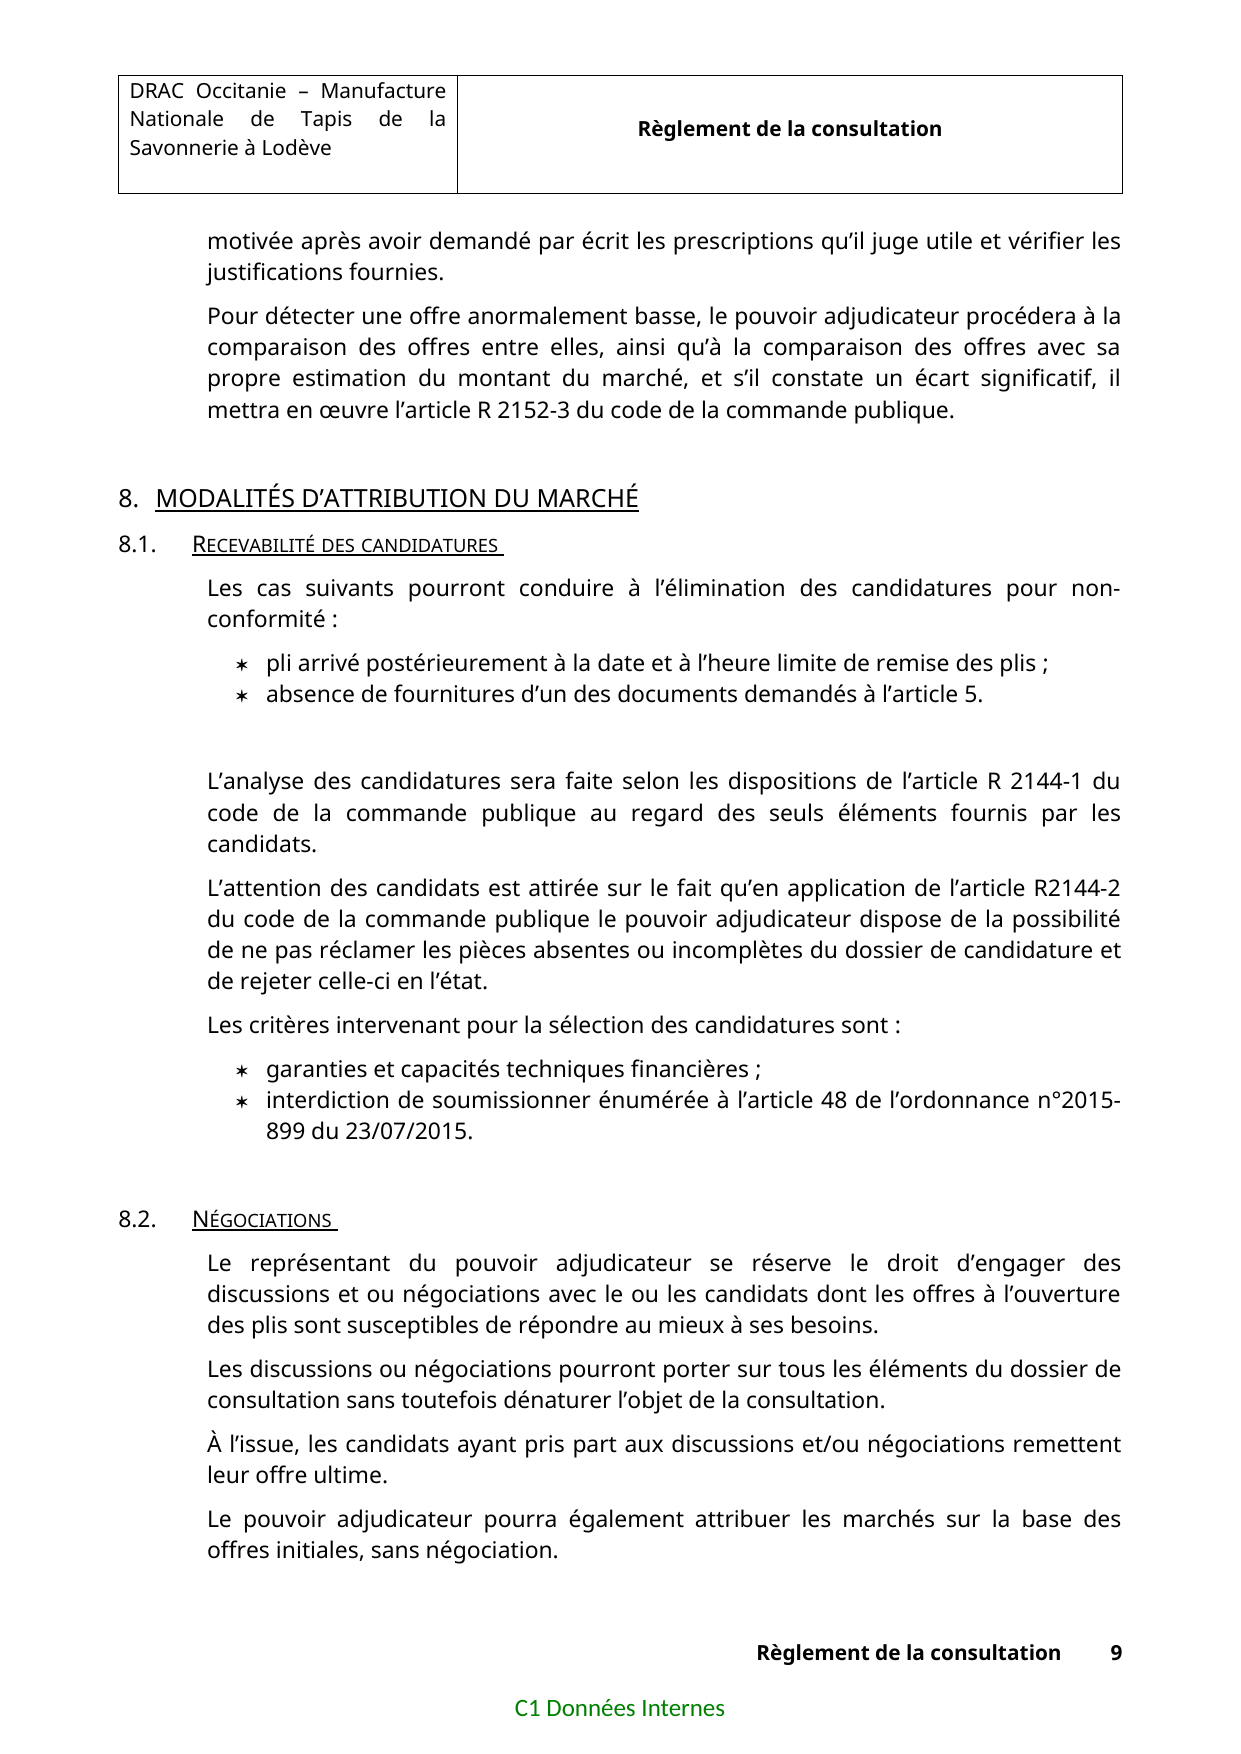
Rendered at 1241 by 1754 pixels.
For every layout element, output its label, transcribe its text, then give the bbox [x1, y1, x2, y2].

text Pour détecter une offre anormalement basse, le pouvoir adjudicateur procédera à la comparaison des offres entre elles, ainsi qu’à la comparaison des offres avec sa propre estimation du montant du marché, et s’il constate un écart significatif, il mettra en œuvre l’article R 2152-3 du code de la commande publique. [207, 300, 1122, 425]
text Les discussions ou négociations pourront porter sur tous les éléments du dossier de consultation sans toutefois dénaturer l’objet de la consultation. [207, 1353, 1122, 1415]
text Le représentant du pouvoir adjudicateur se réserve le droit d’engager des discussions et ou négociations avec le ou les candidats dont les offres à l’ouverture des plis sont susceptibles de répondre au mieux à ses besoins. [207, 1246, 1122, 1340]
list absence de fournitures d’un des documents demandés à l’article 5. [236, 678, 1122, 709]
list garanties et capacités techniques financières ; [236, 1053, 1122, 1084]
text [207, 225, 1122, 287]
subtitle Recevabilité des candidatures [118, 528, 1122, 559]
list pli arrivé postérieurement à la date et à l’heure limite de remise des plis ; [236, 646, 1122, 678]
text Le pouvoir adjudicateur pourra également attribuer les marchés sur la base des offres initiales, sans négociation. [207, 1503, 1122, 1565]
subtitle Modalités d’attribution du marché [118, 481, 1122, 515]
text Les cas suivants pourront conduire à l’élimination des candidatures pour non-conformité : [207, 571, 1122, 634]
list interdiction de soumissionner énumérée à l’article 48 de l’ordonnance n°2015-899 du 23/07/2015. [236, 1084, 1122, 1146]
text L’attention des candidats est attirée sur le fait qu’en application de l’article R2144-2 du code de la commande publique le pouvoir adjudicateur dispose de la possibilité de ne pas réclamer les pièces absentes ou incomplètes du dossier de candidature et de rejeter celle-ci en l’état. [207, 871, 1122, 996]
subtitle Négociations [118, 1203, 1122, 1234]
text Les critères intervenant pour la sélection des candidatures sont : [207, 1009, 1122, 1040]
text À l’issue, les candidats ayant pris part aux discussions et/ou négociations remettent leur offre ultime. [207, 1428, 1122, 1490]
text L’analyse des candidatures sera faite selon les dispositions de l’article R 2144-1 du code de la commande publique au regard des seuls éléments fournis par les candidats. [207, 765, 1122, 859]
